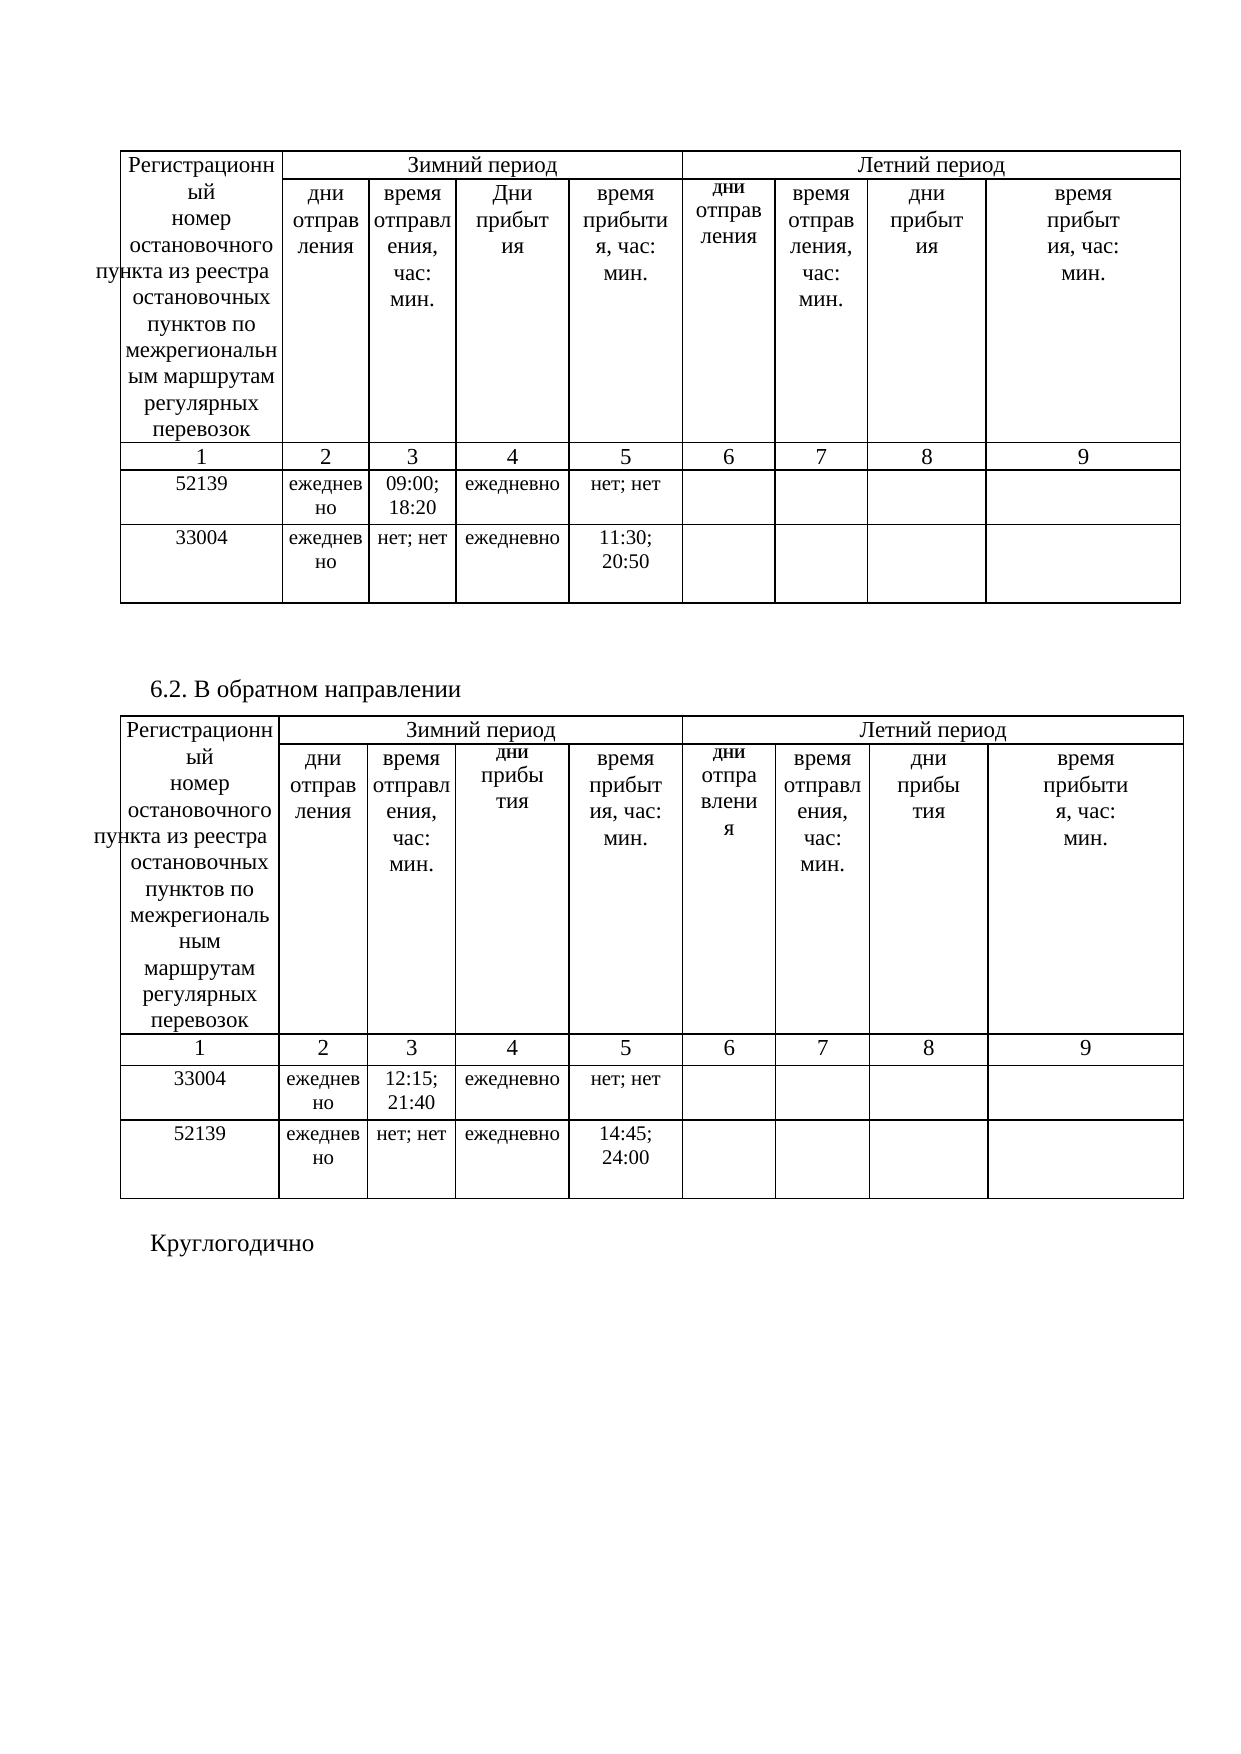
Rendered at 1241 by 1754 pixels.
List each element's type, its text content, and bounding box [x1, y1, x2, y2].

table_header Зимний период [283, 152, 682, 178]
table_cell [868, 471, 985, 524]
table_cell ежедневно [283, 525, 368, 602]
table_cell время отправл ения, час: мин. [370, 180, 455, 441]
table_cell ДНИ отпра влени я [683, 745, 775, 1033]
table_cell время прибыти я, час: мин. [570, 180, 682, 441]
table_cell время прибыт ия, час: мин. [987, 180, 1180, 441]
table_cell ДНИ прибы тия [456, 745, 568, 1033]
table_cell 52139 [121, 471, 282, 524]
table_cell 8 [870, 1035, 987, 1065]
table_header Регистрационный номер остановочного пункта из реестра остановочных пунктов по межрегиональным маршрутам регулярных перевозок [121, 717, 278, 1033]
table_cell 4 [456, 1035, 568, 1065]
table_cell 33004 [121, 525, 282, 602]
table_cell 2 [283, 443, 368, 469]
table_cell 14:45; 24:00 [570, 1121, 682, 1197]
text Круглогодично [150, 1228, 1090, 1257]
table_header Летний период [683, 152, 1180, 178]
table_cell [870, 1066, 987, 1119]
table_cell [989, 1121, 1183, 1197]
table_header Зимний период [280, 717, 682, 743]
table_cell [870, 1121, 987, 1197]
table_cell [683, 525, 774, 602]
table_cell нет; нет [570, 1066, 682, 1119]
table_cell ежедневно [456, 1121, 568, 1197]
table_cell [776, 525, 867, 602]
table_cell ежедневно [280, 1121, 367, 1197]
table_cell дни прибы тия [870, 745, 987, 1033]
table_cell Дни прибыт ия [457, 180, 568, 441]
table_cell 7 [776, 443, 867, 469]
table_cell время отправл ения, час: мин. [368, 745, 455, 1033]
table_cell 9 [989, 1035, 1183, 1065]
table_cell 2 [280, 1035, 367, 1065]
table_cell 7 [776, 1035, 869, 1065]
table_cell ежедневно [280, 1066, 367, 1119]
table_cell ежедневно [457, 525, 568, 602]
text 6.2. В обратном направлении [150, 674, 1090, 702]
table_cell 6 [683, 1035, 775, 1065]
table_cell ежедневно [457, 471, 568, 524]
table_cell время отправл ения, час: мин. [776, 745, 869, 1033]
table_cell дни отправ ления [280, 745, 367, 1033]
table_header Регистрационный номер остановочного пункта из реестра остановочных пунктов по межрегиональным маршрутам регулярных перевозок [121, 152, 282, 441]
table_cell 8 [868, 443, 985, 469]
table_cell [776, 1066, 869, 1119]
table_cell ДНИ отправ ления [683, 180, 774, 441]
table_cell время прибыти я, час: мин. [989, 745, 1183, 1033]
table_cell ежедневно [456, 1066, 568, 1119]
table_cell нет; нет [370, 525, 455, 602]
table_cell ежедневно [283, 471, 368, 524]
table_cell нет; нет [368, 1121, 455, 1197]
table_cell дни прибыт ия [868, 180, 985, 441]
table_cell [683, 1121, 775, 1197]
table_cell [683, 471, 774, 524]
table_cell 12:15; 21:40 [368, 1066, 455, 1119]
table_cell 33004 [121, 1066, 278, 1119]
table_cell [683, 1066, 775, 1119]
table_cell 11:30; 20:50 [570, 525, 682, 602]
table_cell 5 [570, 443, 682, 469]
table_cell [989, 1066, 1183, 1119]
table_cell 4 [457, 443, 568, 469]
table_cell нет; нет [570, 471, 682, 524]
table_cell [987, 525, 1180, 602]
table_cell время прибыт ия, час: мин. [570, 745, 682, 1033]
table_cell 5 [570, 1035, 682, 1065]
table_cell 3 [370, 443, 455, 469]
table_cell 52139 [121, 1121, 278, 1197]
table_cell время отправ ления, час: мин. [776, 180, 867, 441]
table_cell 9 [987, 443, 1180, 469]
table_header Летний период [683, 717, 1183, 743]
table_cell [868, 525, 985, 602]
table_cell дни отправ ления [283, 180, 368, 441]
table_cell 1 [121, 1035, 278, 1065]
table_cell 09:00; 18:20 [370, 471, 455, 524]
table_cell [987, 471, 1180, 524]
table_cell [776, 471, 867, 524]
table_cell 3 [368, 1035, 455, 1065]
table_cell 1 [121, 443, 282, 469]
table_cell [776, 1121, 869, 1197]
table_cell 6 [683, 443, 774, 469]
